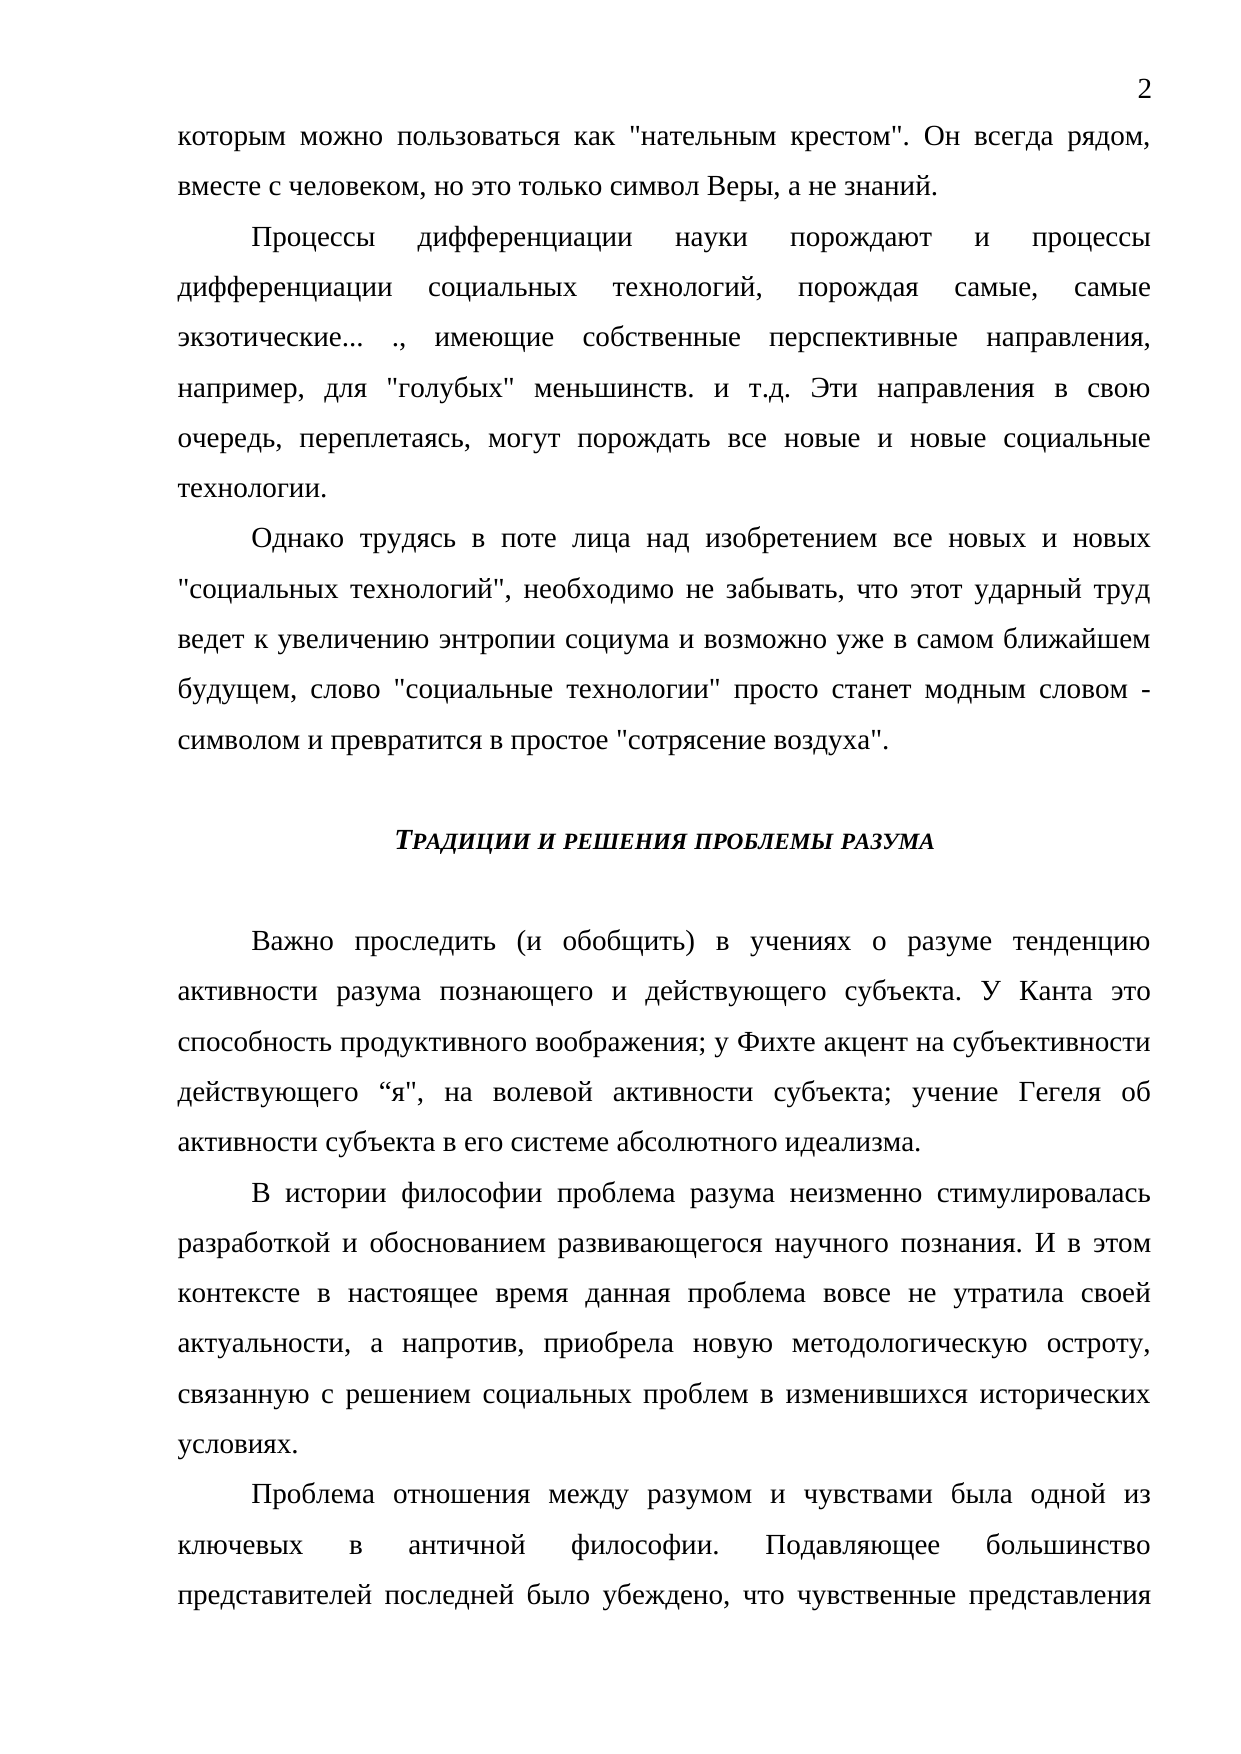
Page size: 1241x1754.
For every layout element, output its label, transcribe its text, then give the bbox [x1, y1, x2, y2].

text В истории философии проблема разума неизменно стимулировалась разработкой и обоснованием развивающегося научного познания. И в этом контексте в настоящее время данная проблема вовсе не утратила своей актуальности, а напротив, приобрела новую методологическую остроту, связанную с решением социальных проблем в изменившихся исторических условиях. [177, 1175, 1152, 1460]
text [177, 118, 1152, 202]
text Процессы дифференциации науки порождают и процессы дифференциации социальных технологий, порождая самые, самые экзотические... ., имеющие собственные перспективные направления, например, для "голубых" меньшинств. и т.д. Эти направления в свою очередь, переплетаясь, могут порождать все новые и новые социальные технологии. [177, 219, 1152, 504]
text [177, 1477, 1152, 1611]
subtitle Традиции и решения проблемы разума [177, 822, 1152, 856]
text Однако трудясь в поте лица над изобретением все новых и новых "социальных технологий", необходимо не забывать, что этот ударный труд ведет к увеличению энтропии социума и возможно уже в самом ближайшем будущем, слово "социальные технологии" просто станет модным словом - символом и превратится в простое "сотрясение воздуха". [177, 521, 1152, 755]
text Важно проследить (и обобщить) в учениях о разуме тенденцию активности разума познающего и действующего субъекта. У Канта это способность продуктивного воображения; у Фихте акцент на субъективности действующего “я", на волевой активности субъекта; учение Гегеля об активности субъекта в его системе абсолютного идеализма. [177, 923, 1152, 1158]
